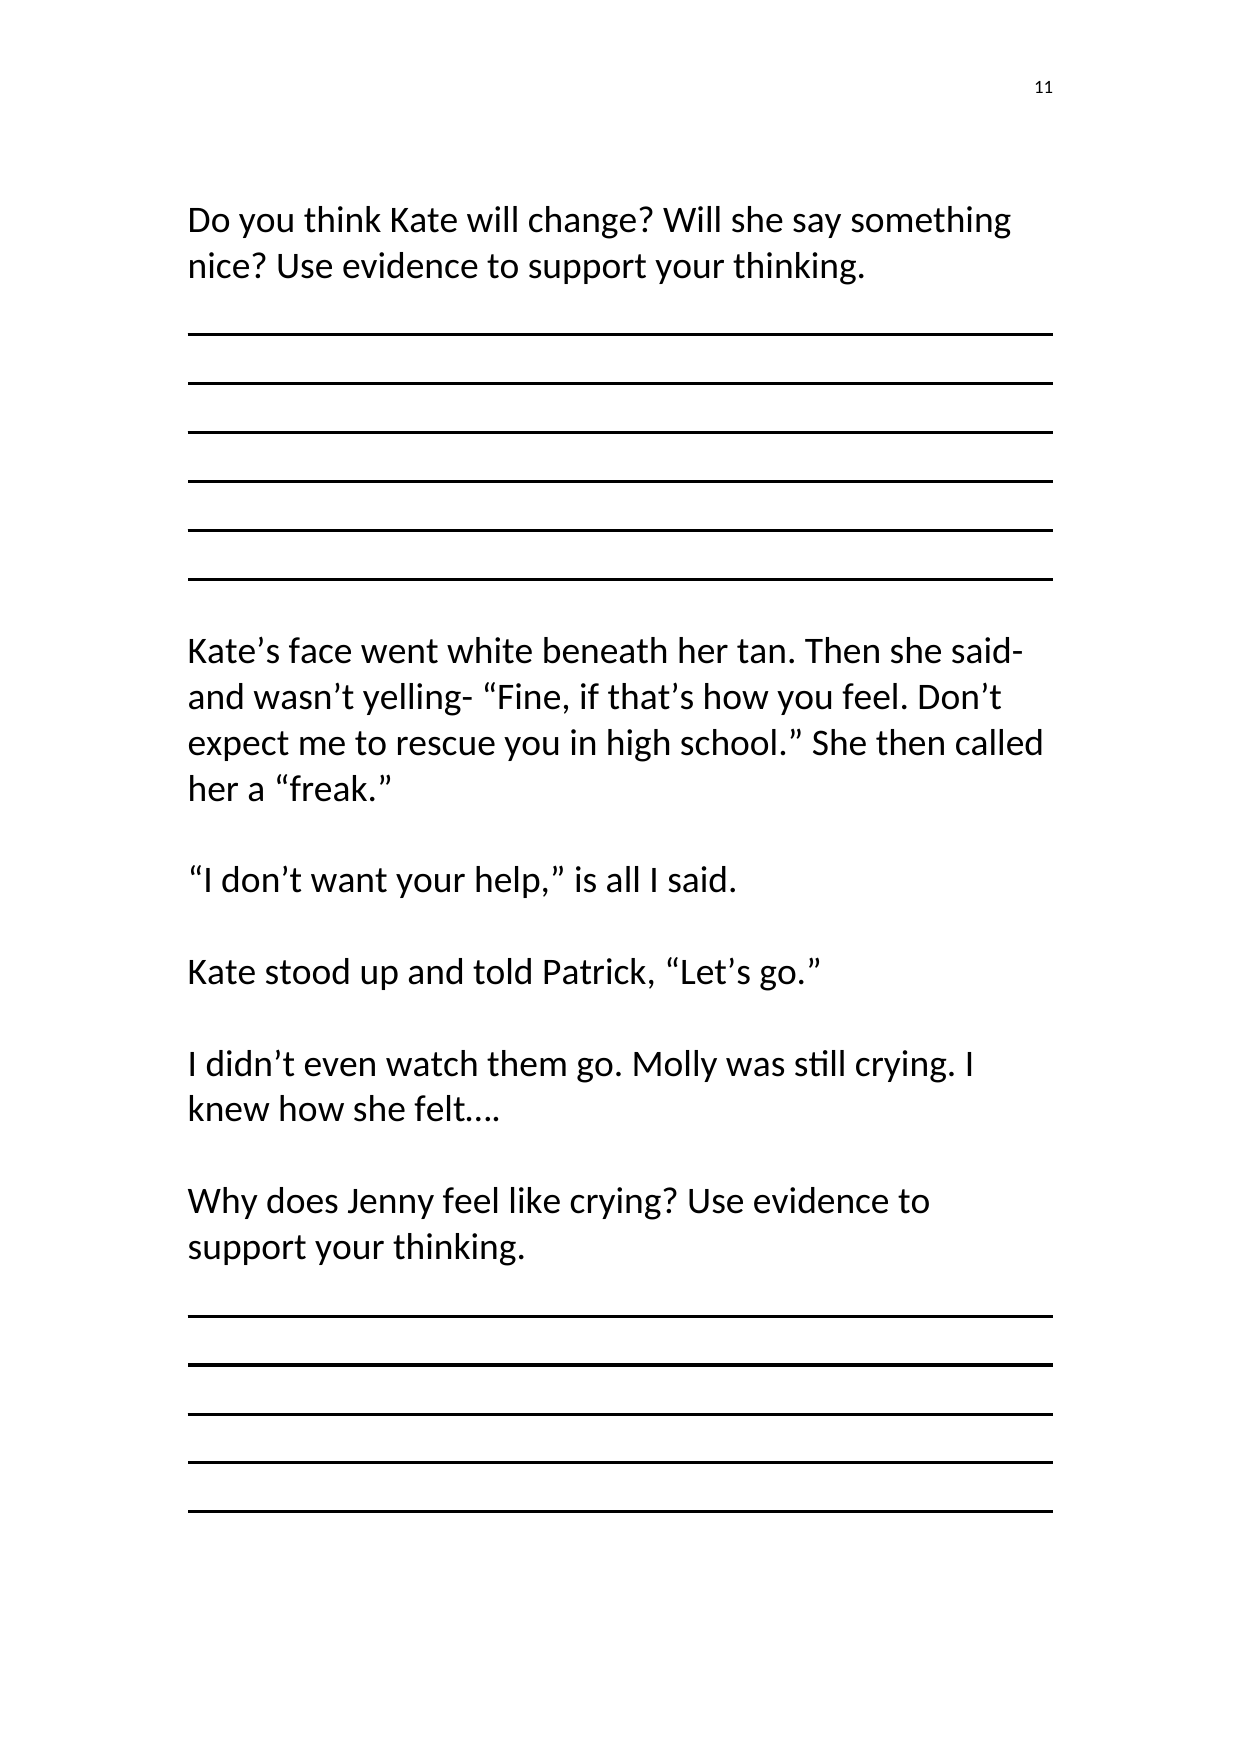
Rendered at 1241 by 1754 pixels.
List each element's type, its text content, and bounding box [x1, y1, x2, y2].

list “I don’t want your help,” is all I said. [187, 856, 1053, 902]
list Kate stood up and told Patrick, “Let’s go.” [187, 948, 1053, 994]
list Kate’s face went white beneath her tan. Then she said- and wasn’t yelling- “Fine, if that’s how you feel. Don’t expect me to rescue you in high school.” She then called her a “freak.” [187, 627, 1053, 810]
list Why does Jenny feel like crying? Use evidence to support your thinking. [187, 1177, 1053, 1269]
list Do you think Kate will change? Will she say something nice? Use evidence to support your thinking. [187, 196, 1053, 287]
list I didn’t even watch them go. Molly was still crying. I knew how she felt…. [187, 1039, 1053, 1131]
